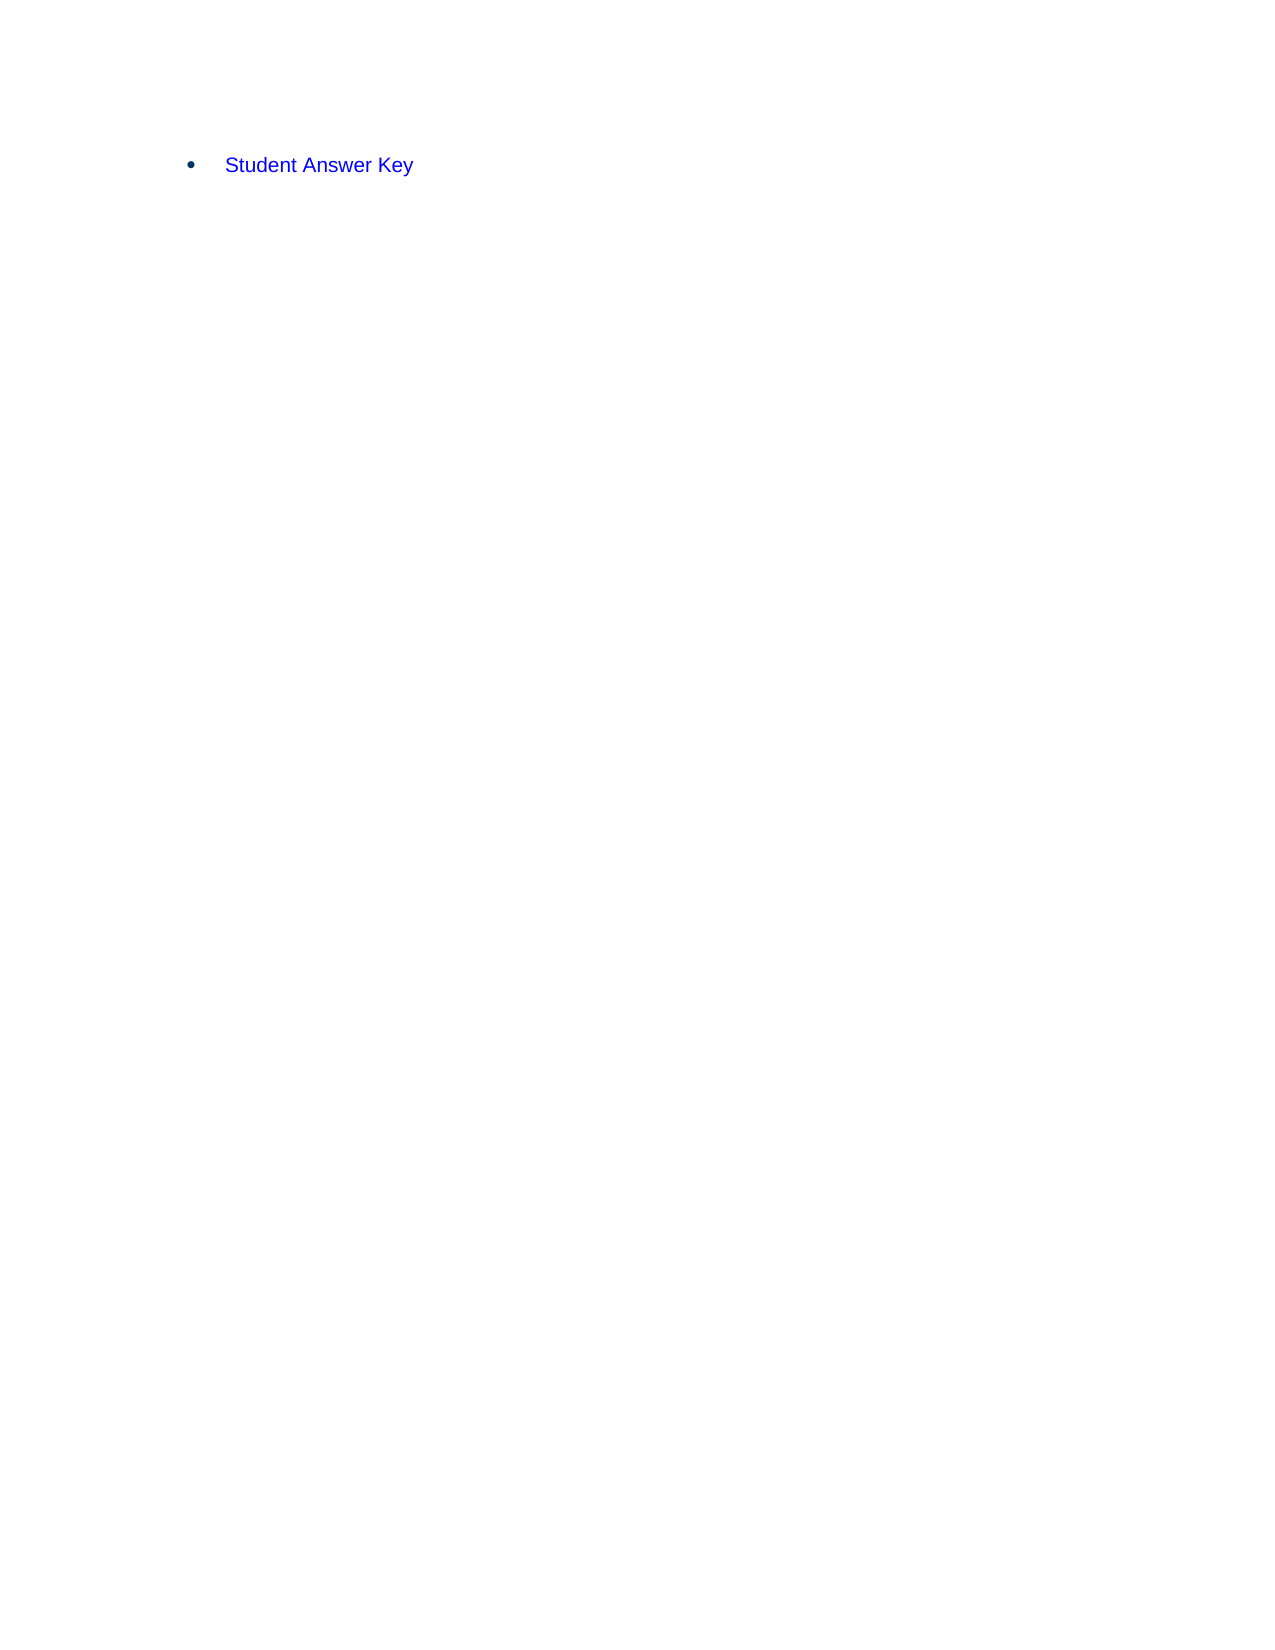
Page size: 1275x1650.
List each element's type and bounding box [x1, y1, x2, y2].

table_cell [147, 150, 1084, 209]
